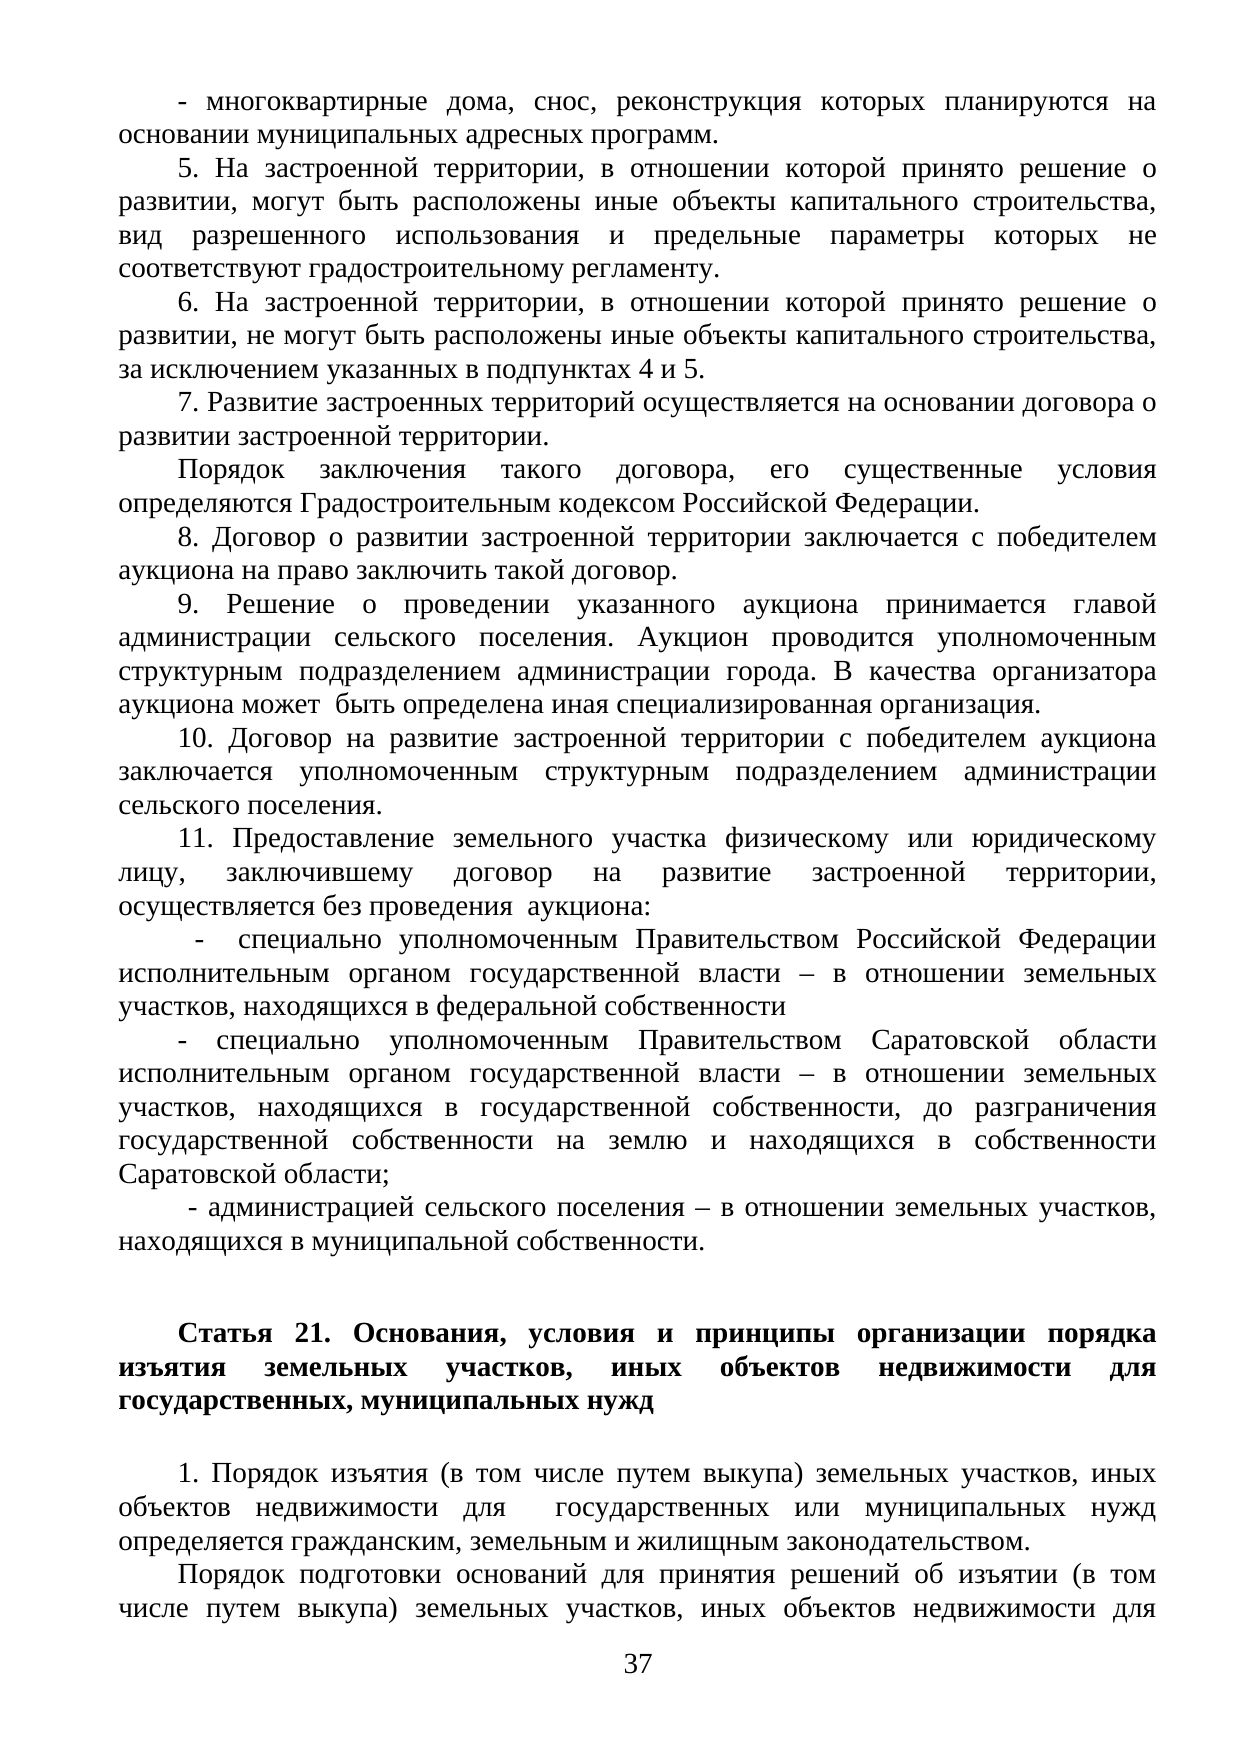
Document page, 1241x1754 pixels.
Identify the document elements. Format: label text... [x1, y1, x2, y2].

text 11. Предоставление земельного участка физическому или юридическому лицу, заключившему договор на развитие застроенной территории, осуществляется без проведения аукциона: [118, 821, 1157, 921]
text 7. Развитие застроенных территорий осуществляется на основании договора о развитии застроенной территории. [118, 384, 1157, 452]
text - специально уполномоченным Правительством Российской Федерации исполнительным органом государственной власти – в отношении земельных участков, находящихся в федеральной собственности [118, 921, 1157, 1022]
text - специально уполномоченным Правительством Саратовской области исполнительным органом государственной власти – в отношении земельных участков, находящихся в государственной собственности, до разграничения государственной собственности на землю и находящихся в собственности Саратовской области; [118, 1022, 1157, 1189]
text 5. На застроенной территории, в отношении которой принято решение о развитии, могут быть расположены иные объекты капитального строительства, вид разрешенного использования и предельные параметры которых не соответствуют градостроительному регламенту. [118, 150, 1157, 284]
text 6. На застроенной территории, в отношении которой принято решение о развитии, не могут быть расположены иные объекты капитального строительства, за исключением указанных в подпунктах 4 и 5. [118, 284, 1157, 384]
text - администрацией сельского поселения – в отношении земельных участков, находящихся в муниципальной собственности. [118, 1189, 1157, 1257]
text 9. Решение о проведении указанного аукциона принимается главой администрации сельского поселения. Аукцион проводится уполномоченным структурным подразделением администрации города. В качества организатора аукциона может быть определена иная специализированная организация. [118, 586, 1157, 720]
text 1. Порядок изъятия (в том числе путем выкупа) земельных участков, иных объектов недвижимости для государственных или муниципальных нужд определяется гражданским, земельным и жилищным законодательством. [118, 1456, 1157, 1556]
subtitle Статья 21. Основания, условия и принципы организации порядка изъятия земельных участков, иных объектов недвижимости для государственных, муниципальных нужд [118, 1315, 1157, 1416]
text Порядок заключения такого договора, его существенные условия определяются Градостроительным кодексом Российской Федерации. [118, 452, 1157, 519]
text - многоквартирные дома, снос, реконструкция которых планируются на основании муниципальных адресных программ. [118, 83, 1157, 150]
text 8. Договор о развитии застроенной территории заключается с победителем аукциона на право заключить такой договор. [118, 519, 1157, 586]
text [118, 1556, 1157, 1623]
text 10. Договор на развитие застроенной территории с победителем аукциона заключается уполномоченным структурным подразделением администрации сельского поселения. [118, 720, 1157, 821]
